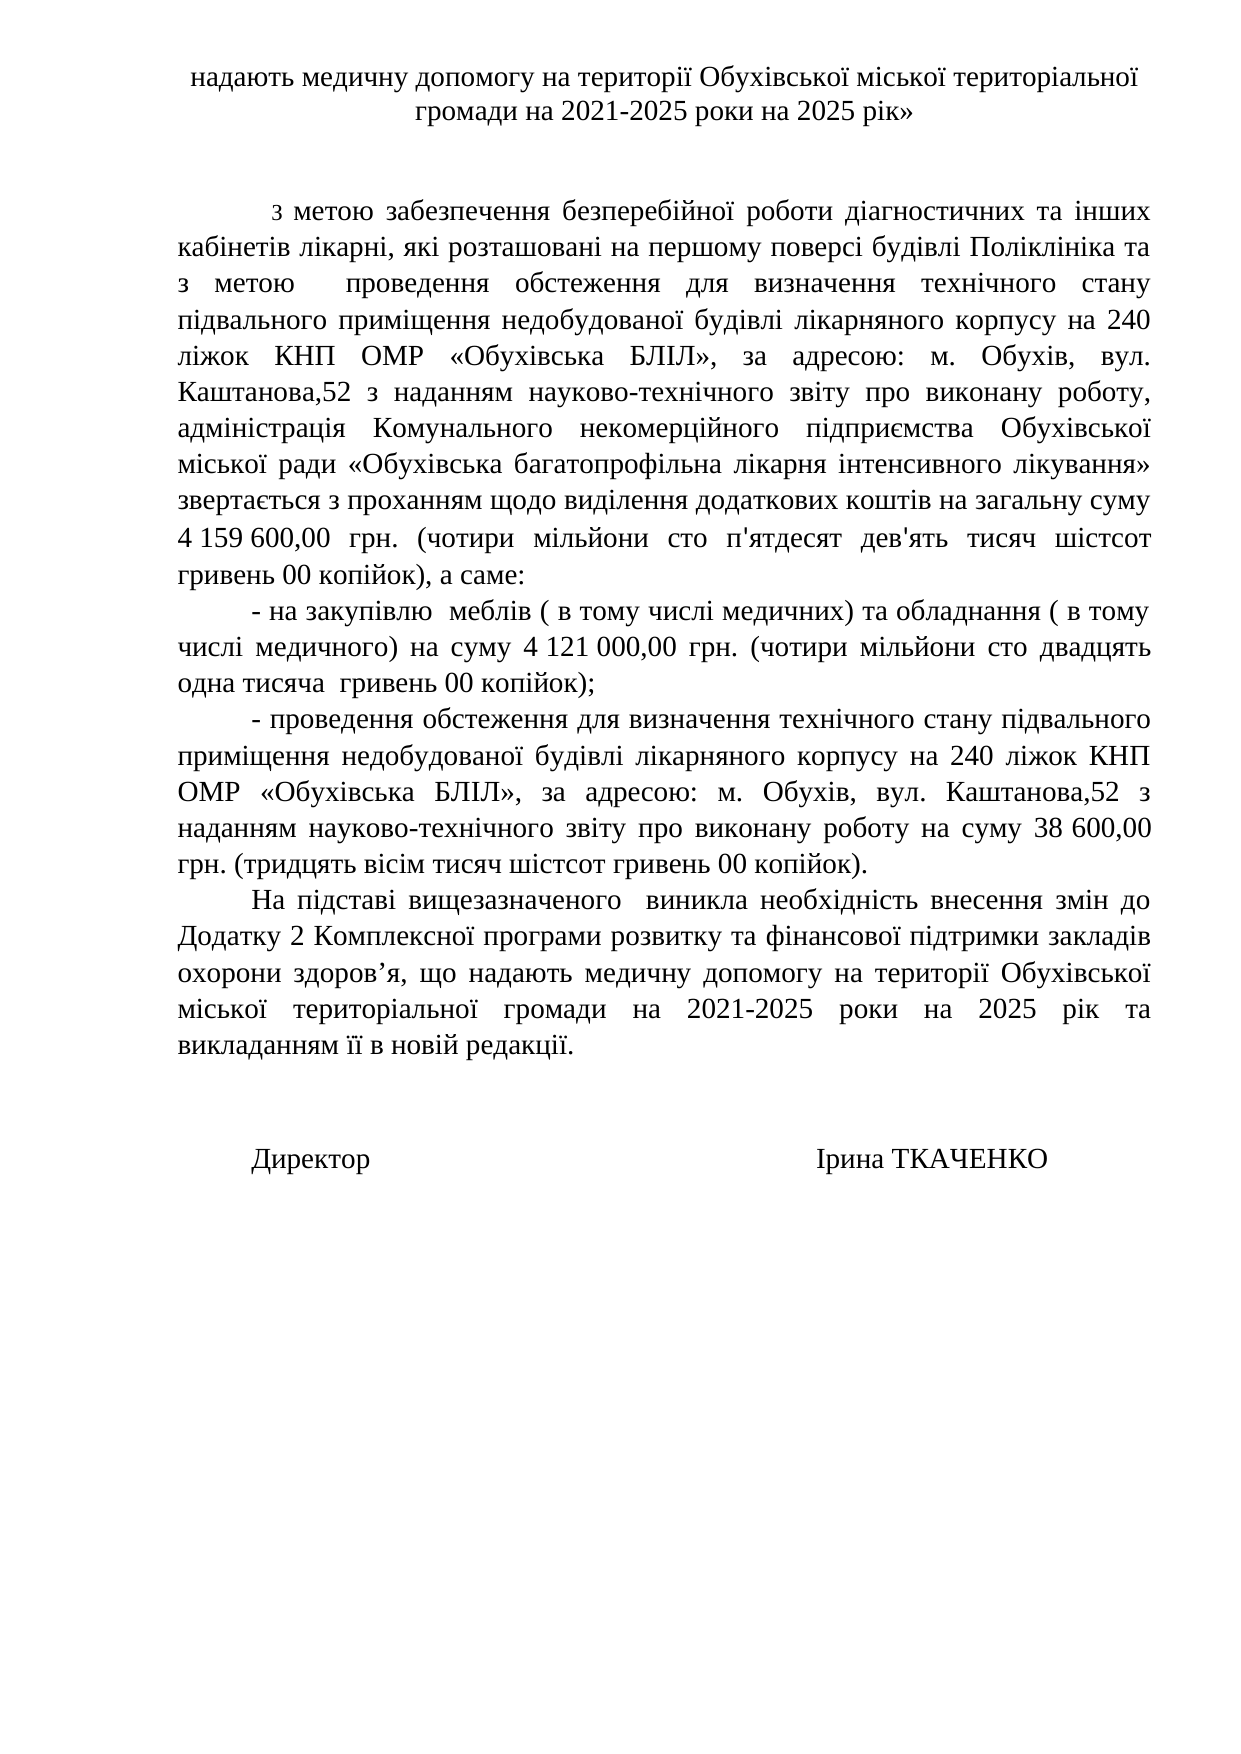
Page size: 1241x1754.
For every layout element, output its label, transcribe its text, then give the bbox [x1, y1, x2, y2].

text - проведення обстеження для визначення технічного стану підвального приміщення недобудованої будівлі лікарняного корпусу на 240 ліжок КНП ОМР «Обухівська БЛІЛ», за адресою: м. Обухів, вул. Каштанова,52 з наданням науково-технічного звіту про виконану роботу на суму 38 600,00 грн. (тридцять вісім тисяч шістсот гривень 00 копійок). [177, 702, 1152, 880]
text На підставі вищезазначеного виникла необхідність внесення змін до Додатку 2 Комплексної програми розвитку та фінансової підтримки закладів охорони здоров’я, що надають медичну допомогу на території Обухівської міської територіальної громади на 2021-2025 роки на 2025 рік та викладанням її в новій редакції. [177, 882, 1152, 1061]
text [177, 59, 1152, 126]
text - на закупівлю меблів ( в тому числі медичних) та обладнання ( в тому числі медичного) на суму 4 121 000,00 грн. (чотири мільйони сто двадцять одна тисяча гривень 00 копійок); [177, 593, 1152, 699]
text Директор Ірина ТКАЧЕНКО [177, 1141, 1152, 1174]
text З метою забезпечення безперебійної роботи діагностичних та інших кабінетів лікарні, які розташовані на першому поверсі будівлі Поліклініка та з метою проведення обстеження для визначення технічного стану підвального приміщення недобудованої будівлі лікарняного корпусу на 240 ліжок КНП ОМР «Обухівська БЛІЛ», за адресою: м. Обухів, вул. Каштанова,52 з наданням науково-технічного звіту про виконану роботу, адміністрація Комунального некомерційного підприємства Обухівської міської ради «Обухівська багатопрофільна лікарня інтенсивного лікування» звертається з проханням щодо виділення додаткових коштів на загальну суму 4 159 600,00 грн. (чотири мільйони сто п'ятдесят дев'ять тисяч шістсот гривень 00 копійок), а саме: [177, 193, 1152, 591]
